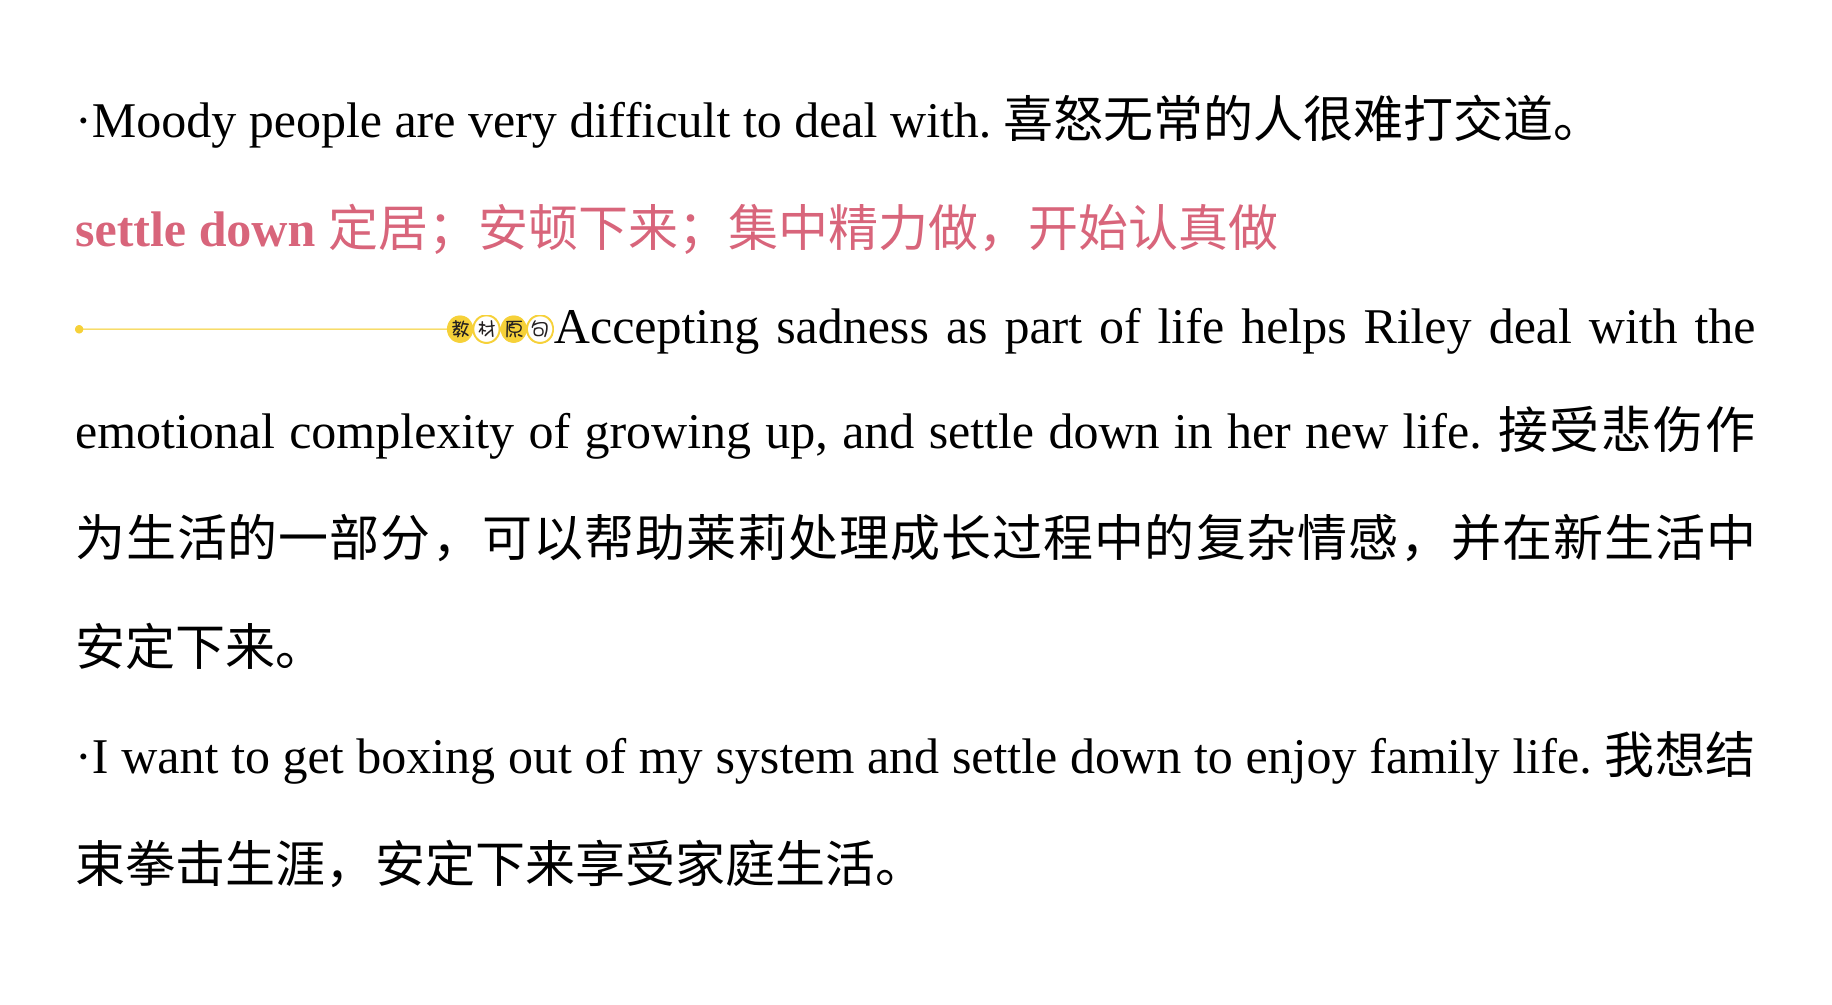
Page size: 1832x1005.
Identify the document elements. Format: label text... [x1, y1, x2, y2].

text ·Moody people are very difficult to deal with. 喜怒无常的人很难打交道。 [75, 79, 1756, 152]
picture [75, 315, 554, 344]
text settle down 定居；安顿下来；集中精力做，开始认真做 [75, 188, 1756, 261]
text ·I want to get boxing out of my system and settle down to enjoy family life. 我想结束拳击生涯，安定下来享受家庭生活。 [75, 716, 1756, 897]
text Accepting sadness as part of life helps Riley deal with the emotional complexity of growing up, and settle down in her new life. 接受悲伤作为生活的一部分，可以帮助莱莉处理成长过程中的复杂情感，并在新生活中安定下来。 [75, 297, 1756, 680]
